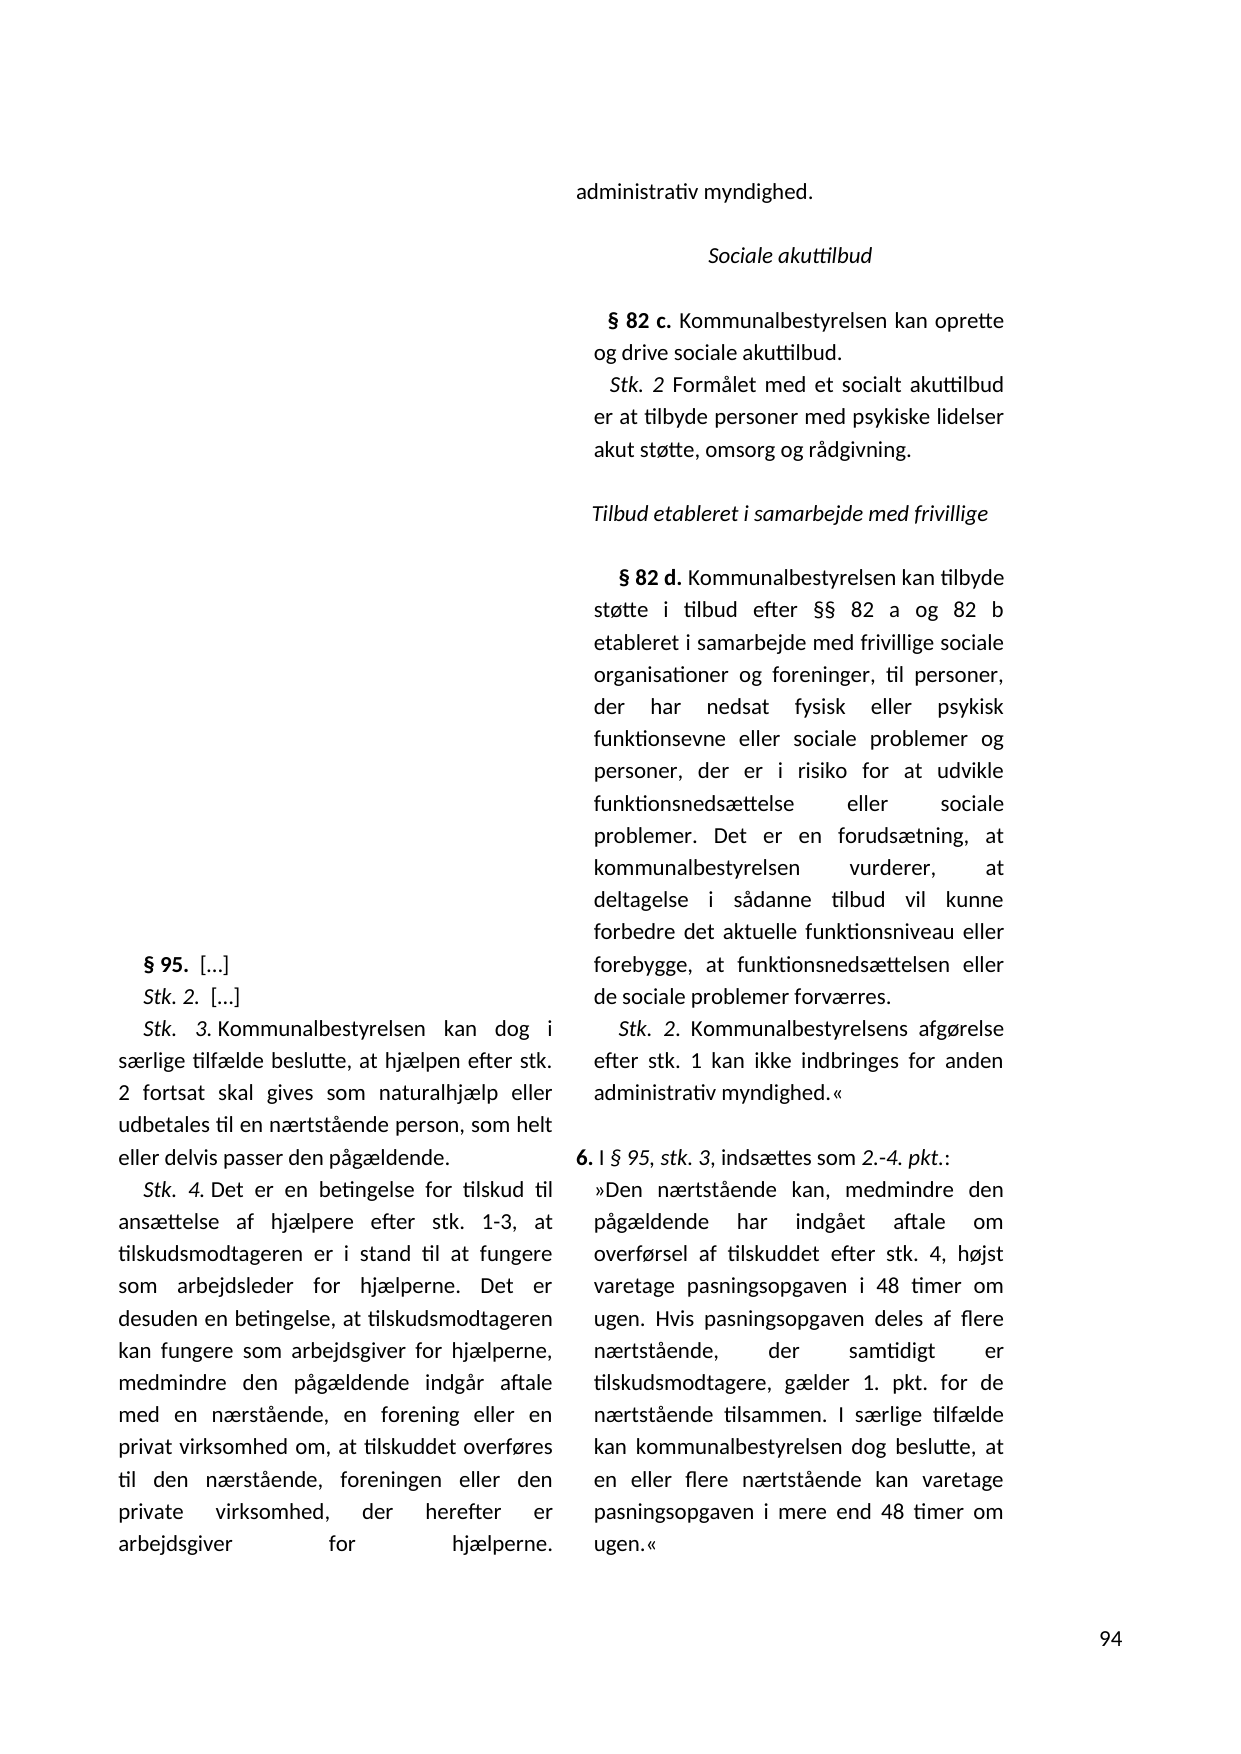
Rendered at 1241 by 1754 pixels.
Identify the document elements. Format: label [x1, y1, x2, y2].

table_cell [107, 177, 564, 1561]
table_cell [565, 177, 1016, 1561]
